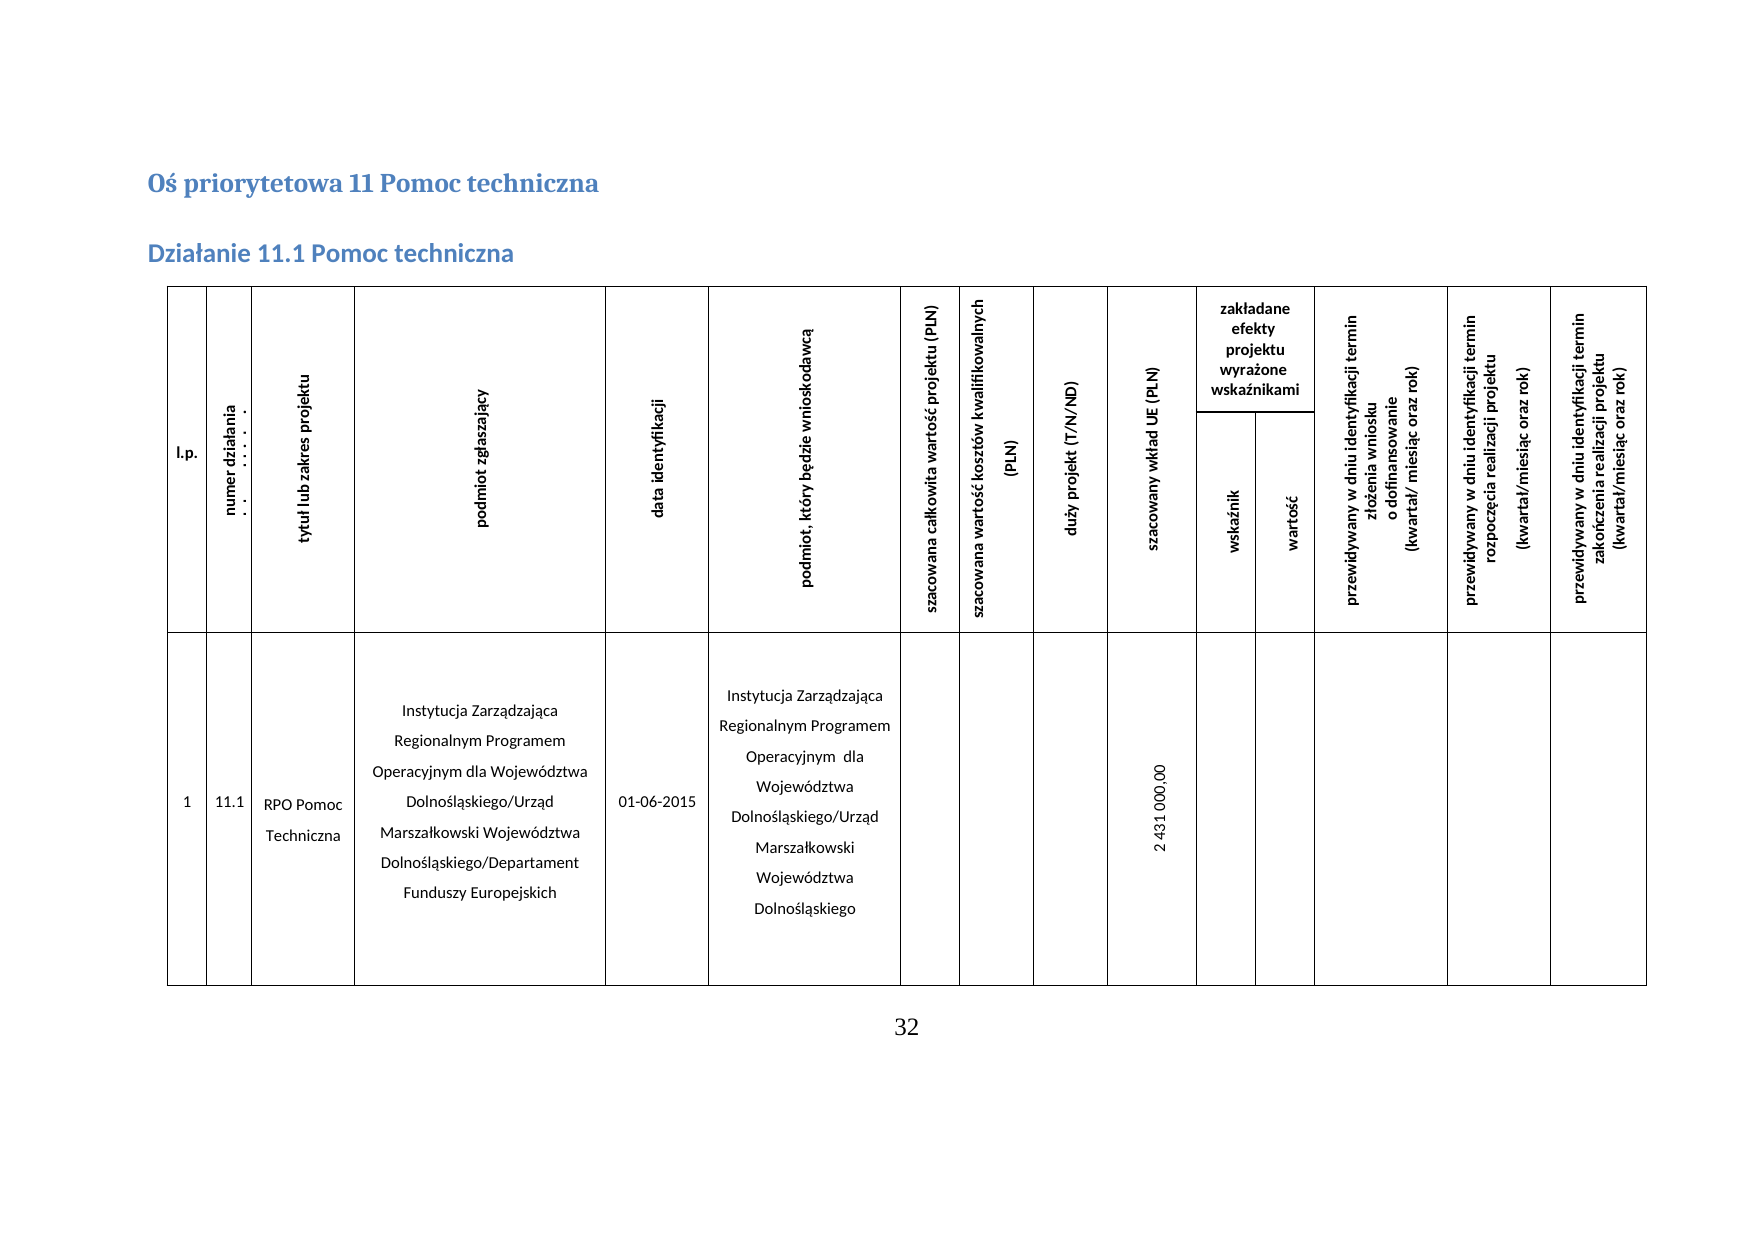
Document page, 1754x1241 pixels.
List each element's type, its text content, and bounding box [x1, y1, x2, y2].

table_header podmiot zgłaszający [355, 287, 605, 632]
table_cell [355, 633, 605, 985]
table_cell 1 [168, 633, 206, 985]
table_cell wskaźnik [1197, 413, 1255, 632]
table_cell 2 431 000,00 [1108, 633, 1196, 985]
table_header przewidywany w dniu identyfikacji termin złożenia wniosku o dofinansowanie (kwartał/ miesiąc oraz rok) [1315, 287, 1447, 632]
table_header data identyfikacji [606, 287, 708, 632]
table_header szacowana wartość kosztów kwalifikowalnych (PLN) [960, 287, 1033, 632]
table_cell Instytucja Zarządzająca Regionalnym Programem Operacyjnym dla Województwa Dolnośląskiego/Urząd Marszałkowski Województwa Dolnośląskiego [709, 633, 900, 985]
table_cell [1551, 633, 1646, 985]
table_cell [1448, 633, 1550, 985]
table_header tytuł lub zakres projektu [252, 287, 354, 632]
table_header podmiot, który będzie wnioskodawcą [709, 287, 900, 632]
subtitle Działanie 11.1 Pomoc techniczna [148, 236, 1665, 269]
table_header duży projekt (T/N/ND) [1034, 287, 1107, 632]
table_header szacowana całkowita wartość projektu (PLN) [901, 287, 959, 632]
table_cell [901, 633, 959, 985]
table_cell 01-06-2015 [606, 633, 708, 985]
table_header numer działania lub poddziałania [207, 287, 251, 632]
table_header szacowany wkład UE (PLN) [1108, 287, 1196, 632]
table_cell [1034, 633, 1107, 985]
table_cell 11.1 [207, 633, 251, 985]
table_header przewidywany w dniu identyfikacji termin rozpoczęcia realizacji projektu (kwartał/miesiąc oraz rok) [1448, 287, 1550, 632]
table_header zakładane efekty projektu wyrażone wskaźnikami [1197, 287, 1314, 411]
table_cell [1315, 633, 1447, 985]
table_cell RPO Pomoc Techniczna [252, 633, 354, 985]
table_header l.p. [168, 287, 206, 632]
table_cell [1197, 633, 1255, 985]
table_cell wartość docelowa [1256, 413, 1314, 632]
table_cell [1256, 633, 1314, 985]
table_header przewidywany w dniu identyfikacji termin zakończenia realizacji projektu (kwartał/miesiąc oraz rok) [1551, 287, 1646, 632]
table_cell [960, 633, 1033, 985]
subtitle Oś priorytetowa 11 Pomoc techniczna [148, 168, 1665, 200]
